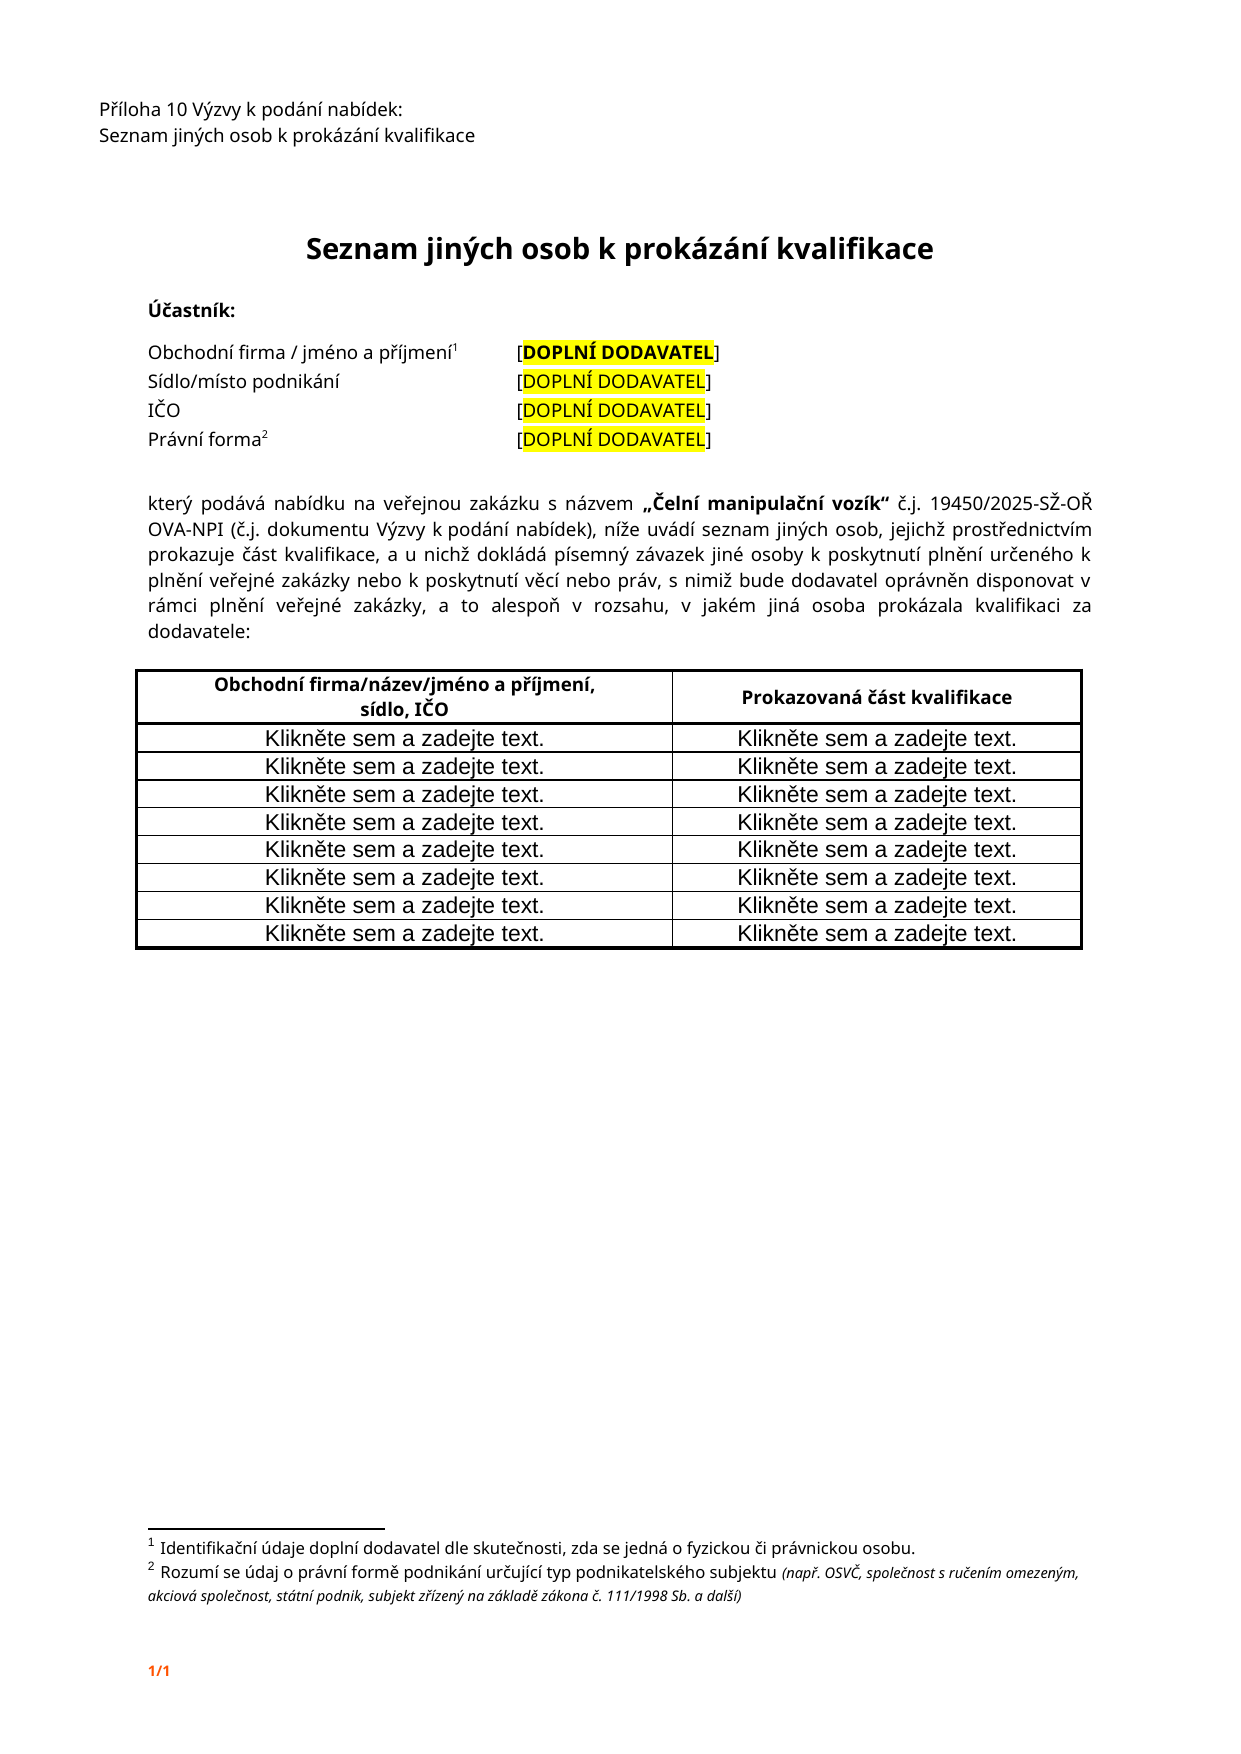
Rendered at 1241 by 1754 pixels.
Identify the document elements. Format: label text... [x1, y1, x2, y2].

text Právní forma [148, 423, 1093, 452]
table_header Obchodní firma/název/jméno a příjmení, sídlo, IČO [138, 672, 672, 722]
table_header Prokazovaná část kvalifikace [673, 672, 1080, 722]
title Seznam jiných osob k prokázání kvalifikace [148, 228, 1093, 268]
text Účastník: [148, 293, 1093, 324]
text Obchodní firma / jméno a příjmení [148, 336, 1093, 365]
text IČO [148, 394, 1093, 423]
text Sídlo/místo podnikání [DOPLNÍ DODAVATEL] [148, 365, 1093, 394]
text který podává nabídku na veřejnou zakázku s názvem „Čelní manipulační vozík“ č.j. 19450/2025-SŽ-OŘ OVA-NPI (č.j. dokumentu Výzvy k podání nabídek), níže uvádí seznam jiných osob, jejichž prostřednictvím prokazuje část kvalifikace, a u nichž dokládá písemný závazek jiné osoby k poskytnutí plnění určeného k plnění veřejné zakázky nebo k poskytnutí věcí nebo práv, s nimiž bude dodavatel oprávněn disponovat v rámci plnění veřejné zakázky, a to alespoň v rozsahu, v jakém jiná osoba prokázala kvalifikaci za dodavatele: [148, 490, 1093, 643]
